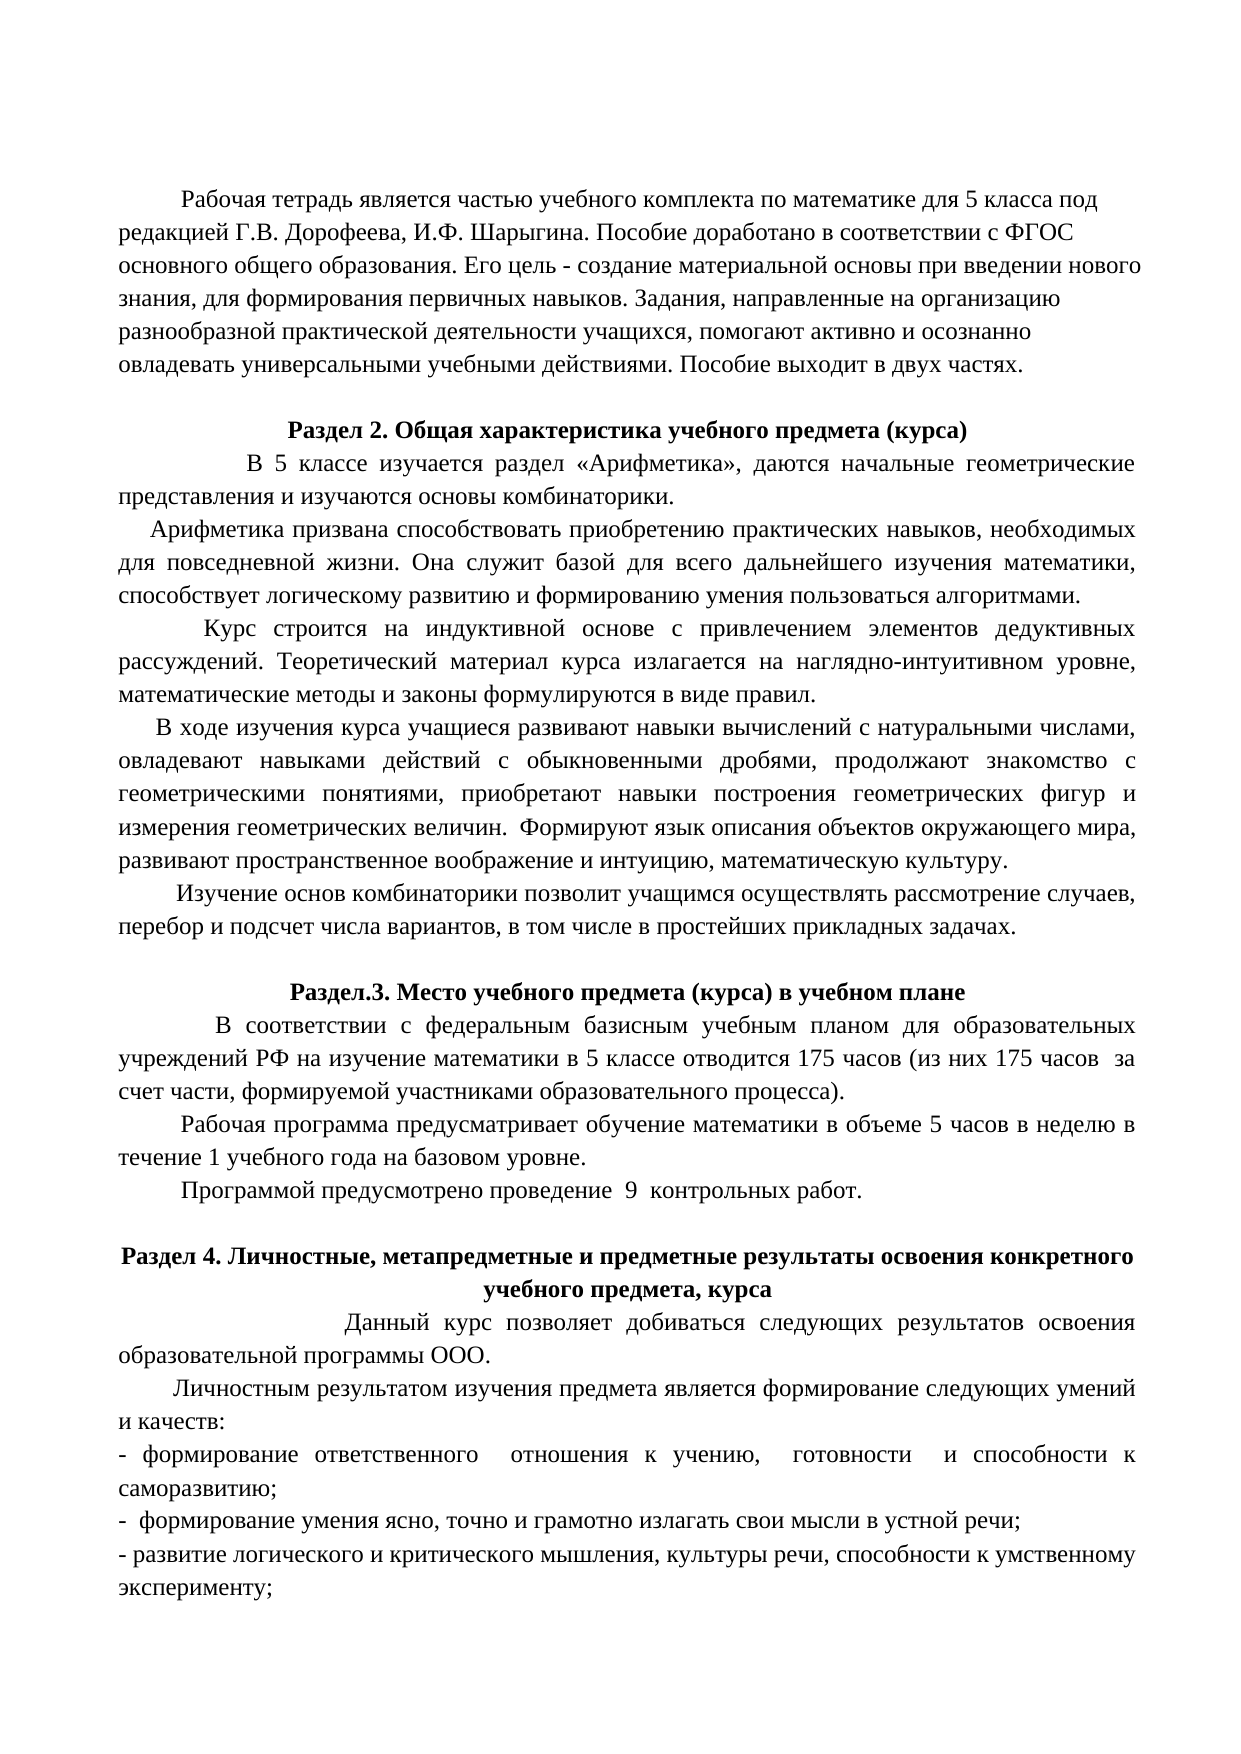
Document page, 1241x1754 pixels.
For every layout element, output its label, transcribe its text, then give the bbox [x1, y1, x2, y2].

text Раздел 2. Общая характеристика учебного предмета (курса) [118, 415, 1137, 444]
text Арифметика призвана способствовать приобретению практических навыков, необходимых для повседневной жизни. Она служит базой для всего дальнейшего изучения математики, способствует логическому развитию и формированию умения пользоваться алгоритмами. [118, 514, 1137, 609]
text - формирование ответственного отношения к учению, готовности и способности к саморазвитию; [118, 1439, 1137, 1501]
text - формирование умения ясно, точно и грамотно излагать свои мысли в устной речи; [118, 1506, 1137, 1534]
text Личностным результатом изучения предмета является формирование следующих умений и качеств: [118, 1373, 1137, 1435]
text Раздел.3. Место учебного предмета (курса) в учебном плане [118, 977, 1137, 1006]
text В соответствии с федеральным базисным учебным планом для образовательных учреждений РФ на изучение математики в 5 классе отводится 175 часов (из них 175 часов за счет части, формируемой участниками образовательного процесса). [118, 1010, 1137, 1105]
text В 5 классе изучается раздел «Арифметика», даются начальные геометрические представления и изучаются основы комбинаторики. [118, 448, 1137, 510]
text Изучение основ комбинаторики позволит учащимся осуществлять рассмотрение случаев, перебор и подсчет числа вариантов, в том числе в простейших прикладных задачах. [118, 878, 1137, 940]
text Программой предусмотрено проведение 9 контрольных работ. [118, 1175, 1137, 1204]
text - развитие логического и критического мышления, культуры речи, способности к умственному эксперименту; [118, 1539, 1137, 1600]
text Данный курс позволяет добиваться следующих результатов освоения образовательной программы ООО. [118, 1307, 1137, 1369]
text Рабочая программа предусматривает обучение математики в объеме 5 часов в неделю в течение 1 учебного года на базовом уровне. [118, 1109, 1137, 1171]
text В ходе изучения курса учащиеся развивают навыки вычислений с натуральными числами, овладевают навыками действий с обыкновенными дробями, продолжают знакомство с геометрическими понятиями, приобретают навыки построения геометрических фигур и измерения геометрических величин. Формируют язык описания объектов окружающего мира, развивают пространственное воображение и интуицию, математическую культуру. [118, 712, 1137, 874]
text Раздел 4. Личностные, метапредметные и предметные результаты освоения конкретного учебного предмета, курса [118, 1241, 1137, 1303]
text Курс строится на индуктивной основе с привлечением элементов дедуктивных рассуждений. Теоретический материал курса излагается на наглядно-интуитивном уровне, математические методы и законы формулируются в виде правил. [118, 613, 1137, 708]
text Рабочая тетрадь является частью учебного комплекта по математике для 5 класса под редакцией Г.В. Дорофеева, И.Ф. Шарыгина. Пособие доработано в соответствии с ФГОС основного общего образования. Его цель - создание материальной основы при введении нового знания, для формирования первичных навыков. Задания, направленные на организацию разнообразной практической деятельности учащихся, помогают активно и осознанно овладевать универсальными учебными действиями. Пособие выходит в двух частях. [118, 184, 1152, 378]
